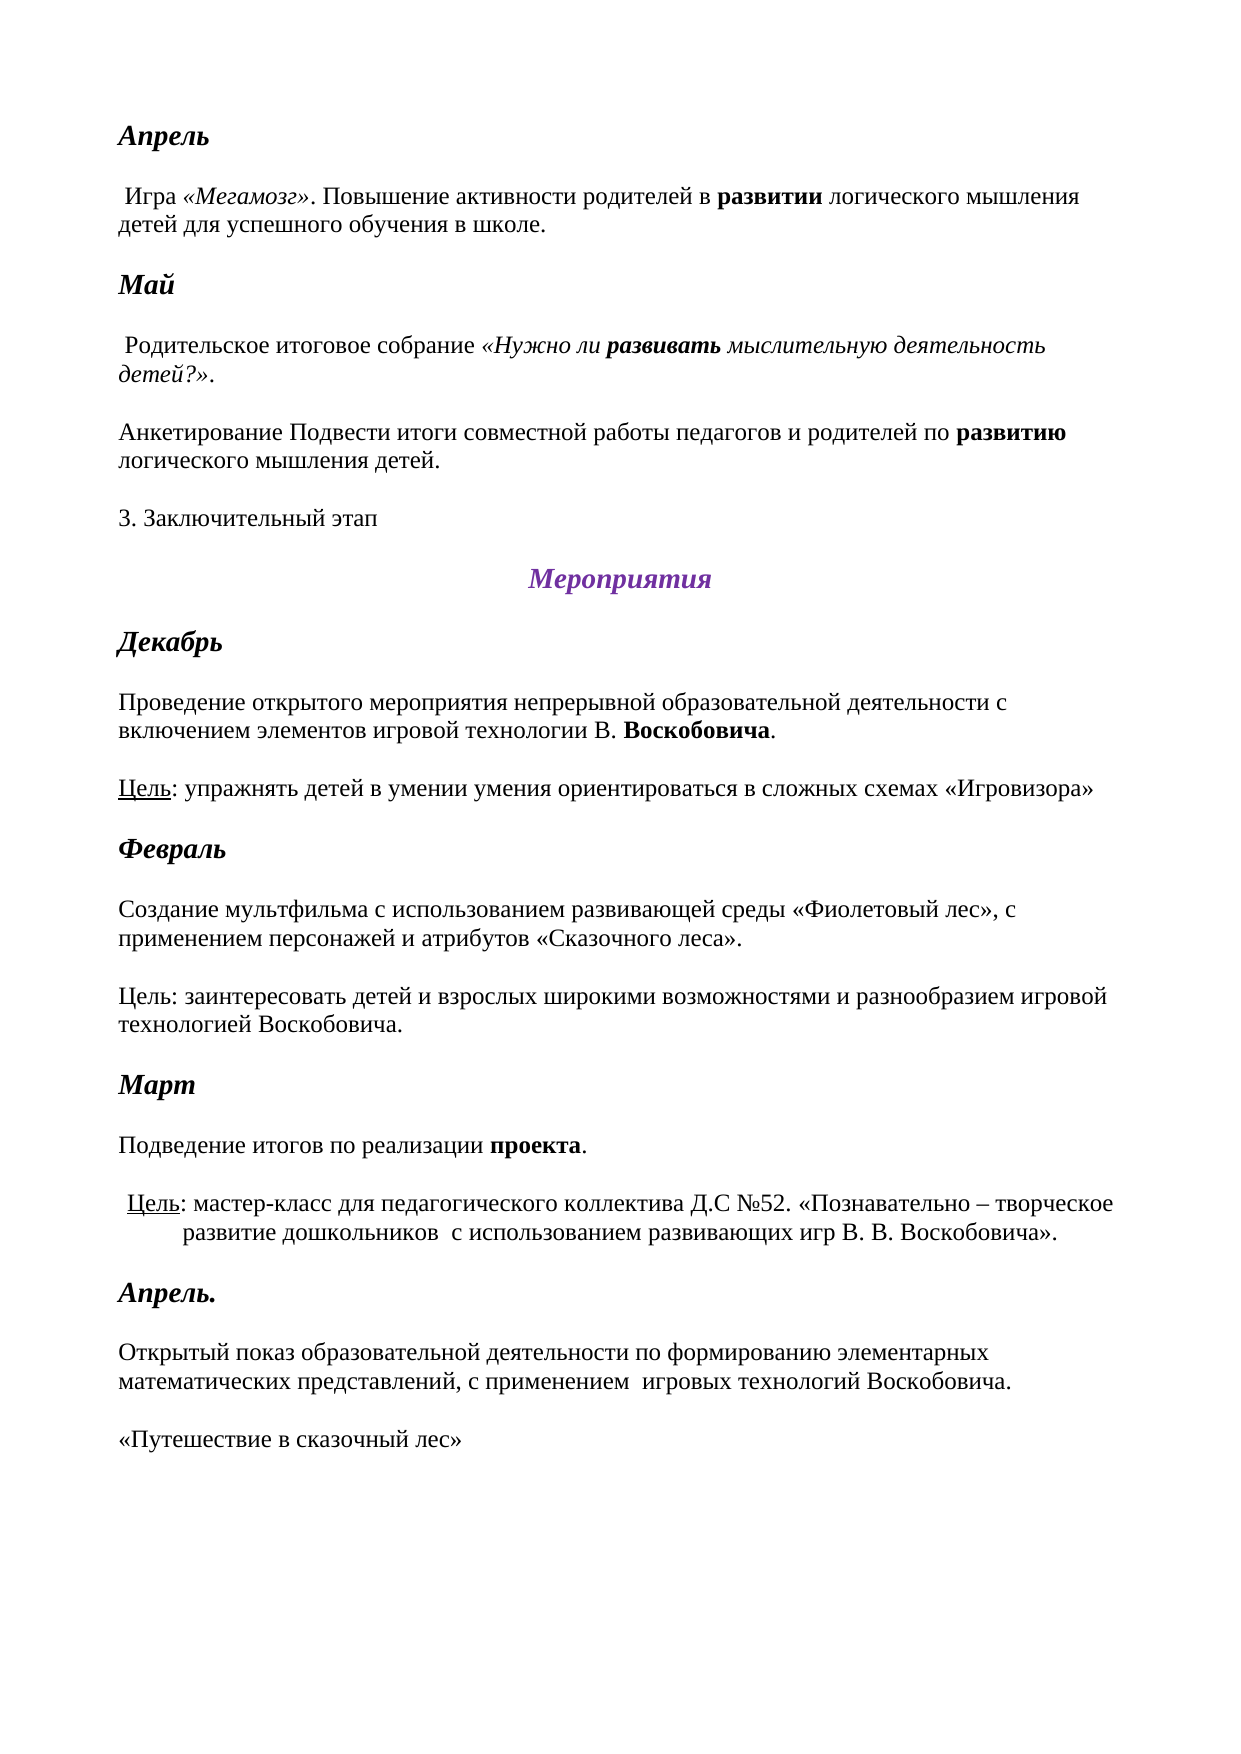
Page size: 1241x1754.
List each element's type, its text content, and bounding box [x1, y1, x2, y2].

text Март [118, 1067, 1122, 1101]
text Май [118, 267, 1122, 301]
text Апрель. [118, 1275, 1122, 1308]
text Цель: упражнять детей в умении умения ориентироваться в сложных схемах «Игровизора» [118, 773, 1122, 802]
text Февраль [118, 831, 1122, 865]
text Анкетирование Подвести итоги совместной работы педагогов и родителей по развитию логического мышления детей. [118, 417, 1122, 474]
text Родительское итоговое собрание «Нужно ли развивать мыслительную деятельность детей?». [118, 330, 1122, 388]
text Создание мультфильма с использованием развивающей среды «Фиолетовый лес», с применением персонажей и атрибутов «Сказочного леса». [118, 894, 1122, 952]
text Открытый показ образовательной деятельности по формированию элементарных математических представлений, с применением игровых технологий Воскобовича. [118, 1337, 1122, 1395]
text Цель: заинтересовать детей и взрослых широкими возможностями и разнообразием игровой технологией Воскобовича. [118, 981, 1122, 1038]
text 3. Заключительный этап [118, 503, 1122, 532]
text Проведение открытого мероприятия непрерывной образовательной деятельности с включением элементов игровой технологии В. Воскобовича. [118, 687, 1122, 744]
text Цель: мастер-класс для педагогического коллектива Д.С №52. «Познавательно – творческое развитие дошкольников с использованием развивающих игр В. В. Воскобовича». [118, 1188, 1122, 1246]
text Подведение итогов по реализации проекта. [118, 1130, 1122, 1159]
text Декабрь [118, 624, 1122, 658]
text «Путешествие в сказочный лес» [118, 1424, 1122, 1453]
text Игра «Мегамозг». Повышение активности родителей в развитии логического мышления детей для успешного обучения в школе. [118, 181, 1122, 238]
text Апрель [118, 118, 1122, 152]
text Мероприятия [118, 561, 1122, 595]
